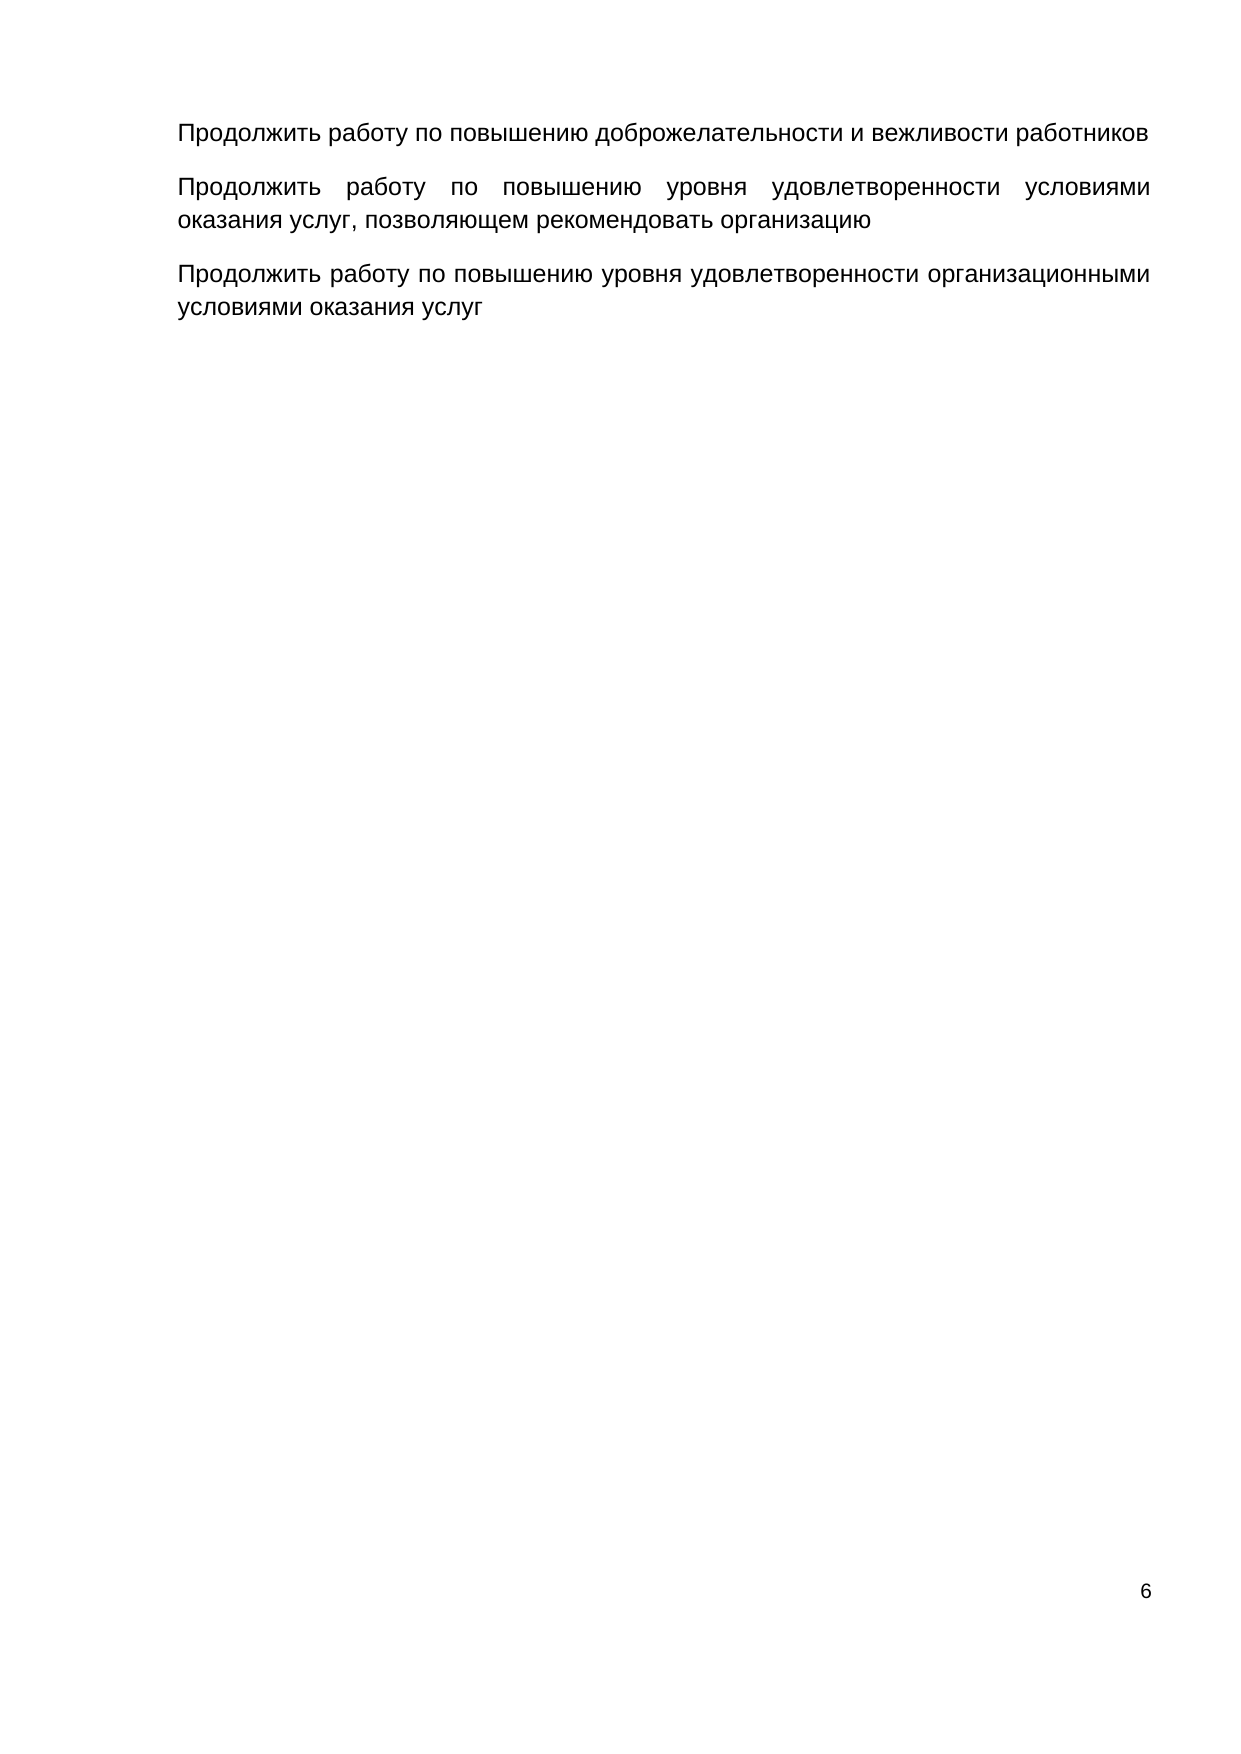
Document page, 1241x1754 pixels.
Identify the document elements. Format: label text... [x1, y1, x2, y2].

text Продолжить работу по повышению доброжелательности и вежливости работников [177, 118, 1152, 147]
text Продолжить работу по повышению уровня удовлетворенности условиями оказания услуг, позволяющем рекомендовать организацию [177, 172, 1152, 234]
text Продолжить работу по повышению уровня удовлетворенности организационными условиями оказания услуг [177, 259, 1152, 321]
